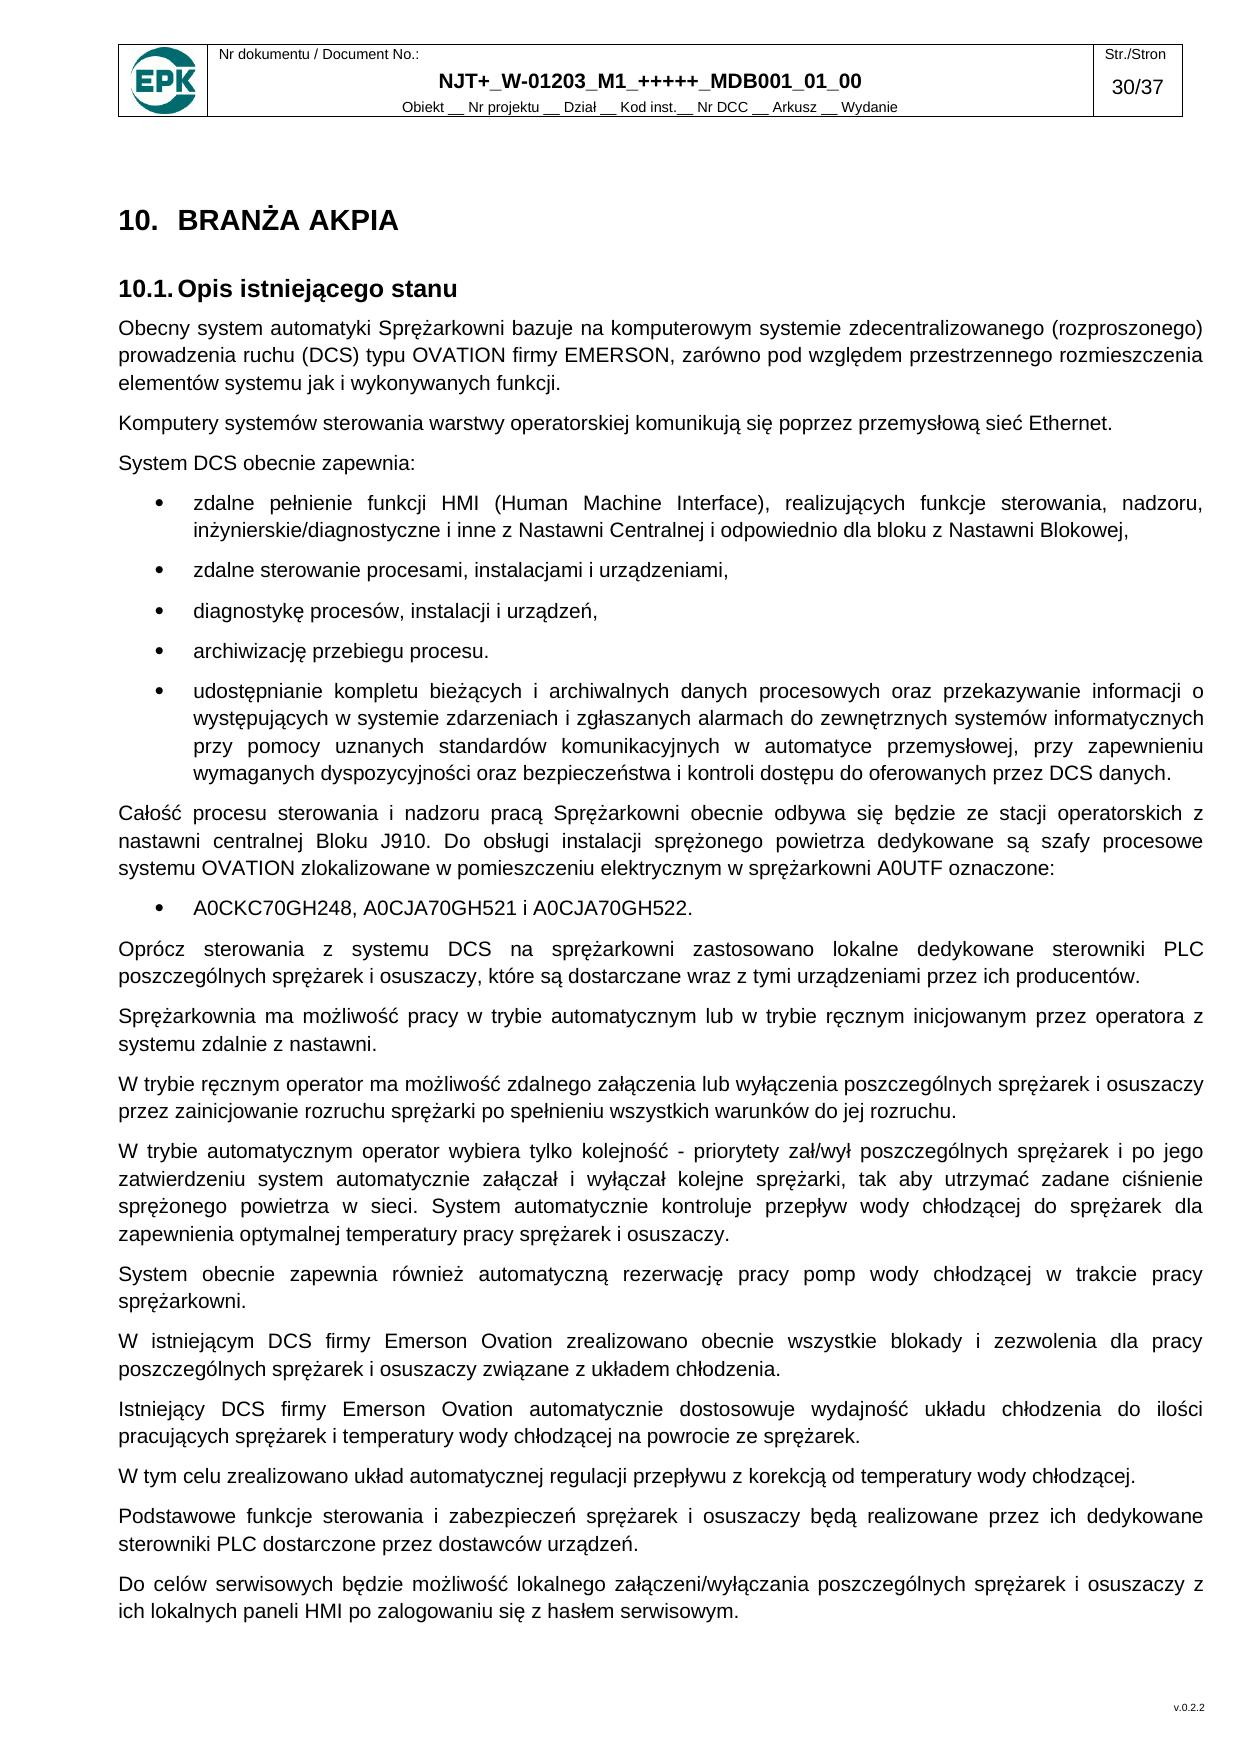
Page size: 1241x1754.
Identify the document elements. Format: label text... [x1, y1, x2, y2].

text Całość procesu sterowania i nadzoru pracą Sprężarkowni obecnie odbywa się będzie ze stacji operatorskich z nastawni centralnej Bloku J910. Do obsługi instalacji sprężonego powietrza dedykowane są szafy procesowe systemu OVATION zlokalizowane w pomieszczeniu elektrycznym w sprężarkowni A0UTF oznaczone: [118, 801, 1205, 880]
list zdalne sterowanie procesami, instalacjami i urządzeniami, [156, 558, 1205, 582]
text W trybie automatycznym operator wybiera tylko kolejność - priorytety zał/wył poszczególnych sprężarek i po jego zatwierdzeniu system automatycznie załączał i wyłączał kolejne sprężarki, tak aby utrzymać zadane ciśnienie sprężonego powietrza w sieci. System automatycznie kontroluje przepływ wody chłodzącej do sprężarek dla zapewnienia optymalnej temperatury pracy sprężarek i osuszaczy. [118, 1139, 1205, 1245]
text W istniejącym DCS firmy Emerson Ovation zrealizowano obecnie wszystkie blokady i zezwolenia dla pracy poszczególnych sprężarek i osuszaczy związane z układem chłodzenia. [118, 1329, 1205, 1380]
text W trybie ręcznym operator ma możliwość zdalnego załączenia lub wyłączenia poszczególnych sprężarek i osuszaczy przez zainicjowanie rozruchu sprężarki po spełnieniu wszystkich warunków do jej rozruchu. [118, 1071, 1205, 1123]
list A0CKC70GH248, A0CJA70GH521 i A0CJA70GH522. [156, 896, 1205, 920]
text Opis istniejącego stanu [118, 274, 1205, 303]
text System obecnie zapewnia również automatyczną rezerwację pracy pomp wody chłodzącej w trakcie pracy sprężarkowni. [118, 1261, 1205, 1313]
text Podstawowe funkcje sterowania i zabezpieczeń sprężarek i osuszaczy będą realizowane przez ich dedykowane sterowniki PLC dostarczone przez dostawców urządzeń. [118, 1504, 1205, 1555]
list diagnostykę procesów, instalacji i urządzeń, [156, 598, 1205, 622]
list archiwizację przebiegu procesu. [156, 638, 1205, 663]
text W tym celu zrealizowano układ automatycznej regulacji przepływu z korekcją od temperatury wody chłodzącej. [118, 1464, 1205, 1488]
text Obecny system automatyki Sprężarkowni bazuje na komputerowym systemie zdecentralizowanego (rozproszonego) prowadzenia ruchu (DCS) typu OVATION firmy EMERSON, zarówno pod względem przestrzennego rozmieszczenia elementów systemu jak i wykonywanych funkcji. [118, 316, 1205, 395]
list udostępnianie kompletu bieżących i archiwalnych danych procesowych oraz przekazywanie informacji o występujących w systemie zdarzeniach i zgłaszanych alarmach do zewnętrznych systemów informatycznych przy pomocy uznanych standardów komunikacyjnych w automatyce przemysłowej, przy zapewnieniu wymaganych dyspozycyjności oraz bezpieczeństwa i kontroli dostępu do oferowanych przez DCS danych. [156, 679, 1205, 785]
text Do celów serwisowych będzie możliwość lokalnego załączeni/wyłączania poszczególnych sprężarek i osuszaczy z ich lokalnych paneli HMI po zalogowaniu się z hasłem serwisowym. [118, 1571, 1205, 1623]
list zdalne pełnienie funkcji HMI (Human Machine Interface), realizujących funkcje sterowania, nadzoru, inżynierskie/diagnostyczne i inne z Nastawni Centralnej i odpowiednio dla bloku z Nastawni Blokowej, [156, 491, 1205, 542]
picture [130, 47, 196, 114]
text System DCS obecnie zapewnia: [118, 451, 1205, 475]
text Istniejący DCS firmy Emerson Ovation automatycznie dostosowuje wydajność układu chłodzenia do ilości pracujących sprężarek i temperatury wody chłodzącej na powrocie ze sprężarek. [118, 1396, 1205, 1448]
text Oprócz sterowania z systemu DCS na sprężarkowni zastosowano lokalne dedykowane sterowniki PLC poszczególnych sprężarek i osuszaczy, które są dostarczane wraz z tymi urządzeniami przez ich producentów. [118, 936, 1205, 988]
text Sprężarkownia ma możliwość pracy w trybie automatycznym lub w trybie ręcznym inicjowanym przez operatora z systemu zdalnie z nastawni. [118, 1004, 1205, 1055]
text BRANŻA AKPIA [118, 203, 1205, 237]
text Komputery systemów sterowania warstwy operatorskiej komunikują się poprzez przemysłową sieć Ethernet. [118, 411, 1205, 435]
